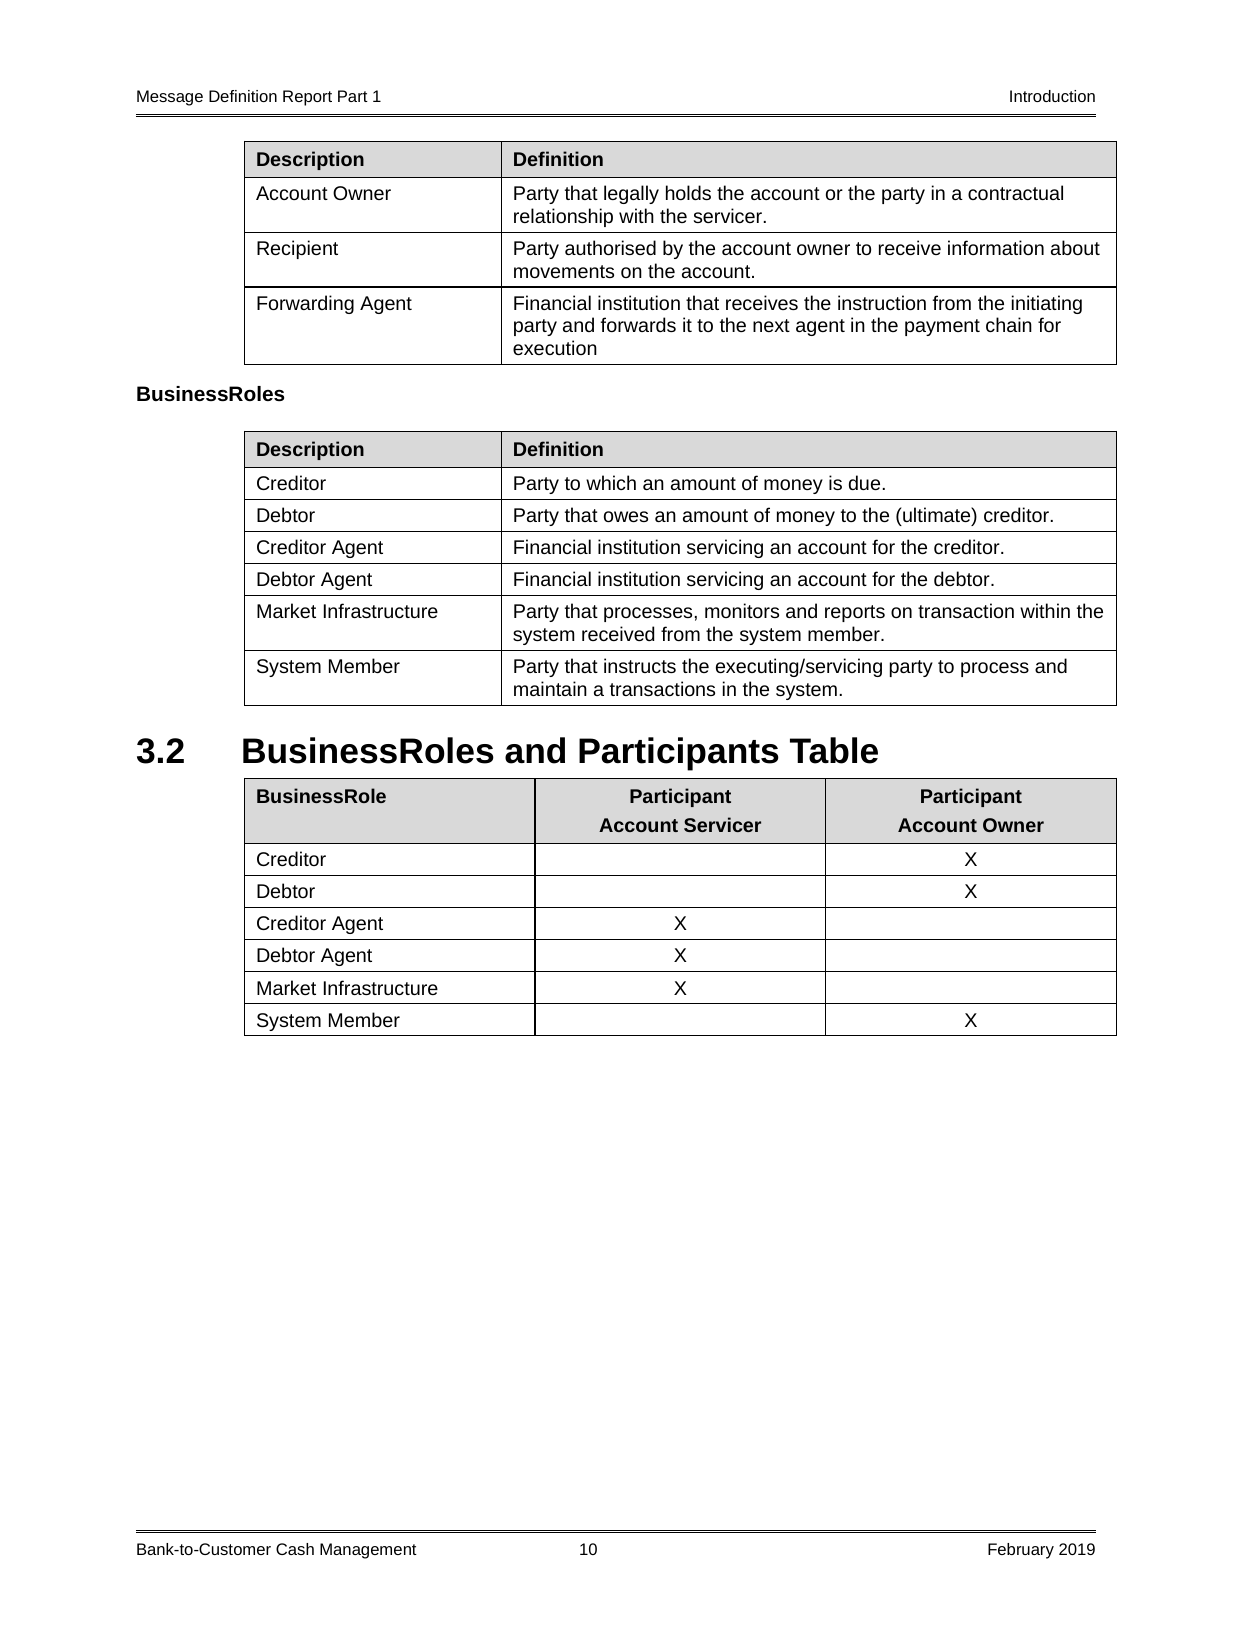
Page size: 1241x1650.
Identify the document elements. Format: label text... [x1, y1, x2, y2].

table_header BusinessRole [245, 779, 534, 843]
table_cell Party that owes an amount of money to the (ultimate) creditor. [502, 500, 1116, 531]
table_cell Creditor Agent [245, 532, 501, 563]
text BusinessRoles [136, 382, 1104, 406]
table_cell Party authorised by the account owner to receive information about movements on the account. [502, 233, 1116, 286]
table_cell System Member [245, 651, 501, 705]
table_cell X [826, 1004, 1116, 1035]
table_cell Creditor [245, 468, 501, 499]
table_cell Party that processes, monitors and reports on transaction within the system received from the system member. [502, 596, 1116, 650]
table_cell Debtor Agent [245, 564, 501, 595]
table_cell Party that instructs the executing/servicing party to process and maintain a transactions in the system. [502, 651, 1116, 705]
table_cell Debtor [245, 876, 534, 907]
table_cell Market Infrastructure [245, 972, 534, 1003]
table_cell Creditor Agent [245, 908, 534, 939]
table_cell X [536, 972, 825, 1003]
table_cell X [826, 876, 1116, 907]
table_cell Creditor [245, 844, 534, 875]
table_cell Recipient [245, 233, 501, 286]
table_cell [536, 876, 825, 907]
table_cell Debtor Agent [245, 940, 534, 971]
table_cell [536, 844, 825, 875]
table_header Participant Account Owner [826, 779, 1116, 843]
table_cell Party to which an amount of money is due. [502, 468, 1116, 499]
table_cell Financial institution servicing an account for the creditor. [502, 532, 1116, 563]
table_cell Account Owner [245, 178, 501, 232]
table_header Definition [502, 432, 1116, 467]
table_cell [536, 1004, 825, 1035]
table_header Description [245, 432, 501, 467]
table_cell Market Infrastructure [245, 596, 501, 650]
subtitle BusinessRoles and Participants Table [136, 731, 1104, 771]
table_cell Party that legally holds the account or the party in a contractual relationship with the servicer. [502, 178, 1116, 232]
table_header Participant Account Servicer [536, 779, 825, 843]
table_cell X [536, 940, 825, 971]
table_cell X [536, 908, 825, 939]
table_cell Forwarding Agent [245, 288, 501, 364]
table_cell System Member [245, 1004, 534, 1035]
table_cell [826, 940, 1116, 971]
table_cell Financial institution servicing an account for the debtor. [502, 564, 1116, 595]
table_header Definition [502, 142, 1116, 177]
table_cell [826, 972, 1116, 1003]
table_cell [826, 908, 1116, 939]
table_cell X [826, 844, 1116, 875]
table_header Description [245, 142, 501, 177]
table_cell Financial institution that receives the instruction from the initiating party and forwards it to the next agent in the payment chain for execution [502, 288, 1116, 364]
table_cell Debtor [245, 500, 501, 531]
